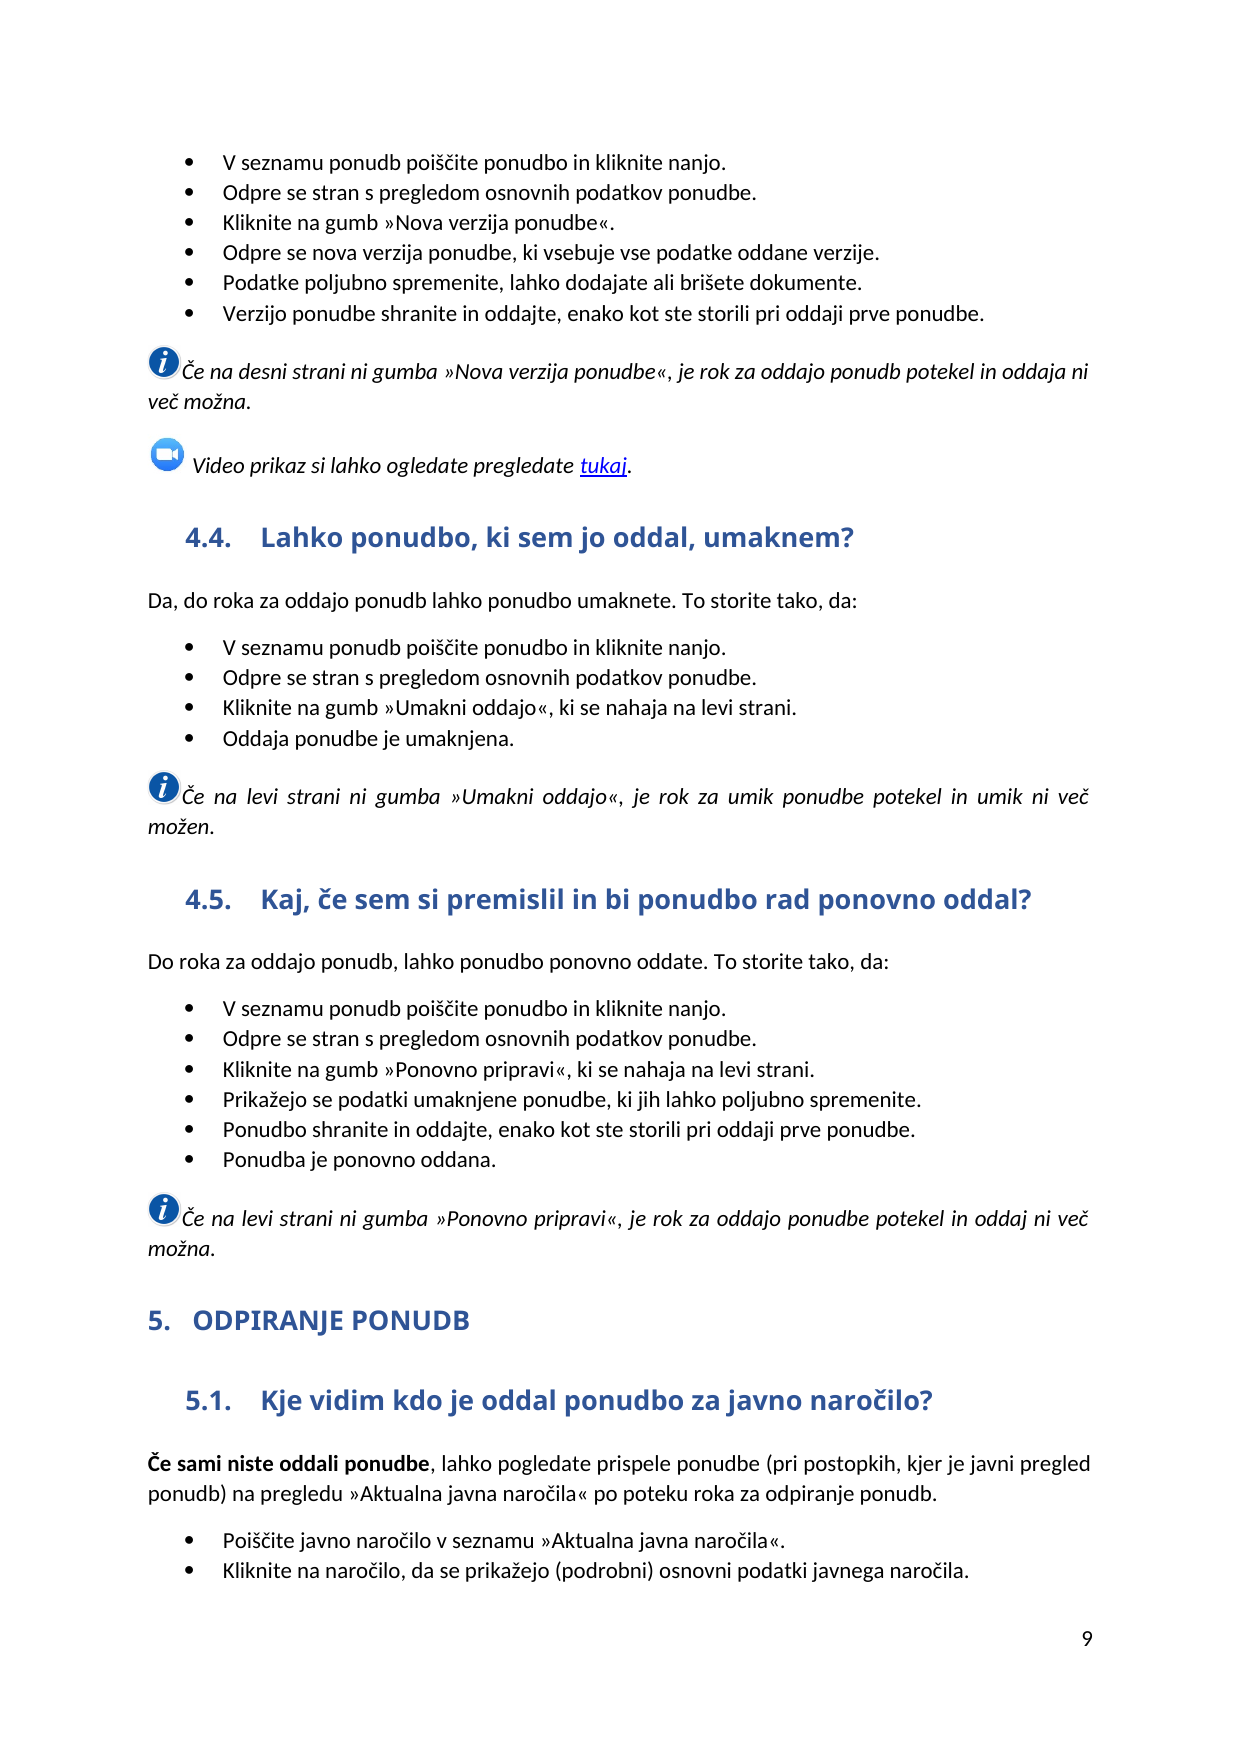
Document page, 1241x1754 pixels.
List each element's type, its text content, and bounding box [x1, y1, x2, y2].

picture [147, 345, 182, 380]
list Prikažejo se podatki umaknjene ponudbe, ki jih lahko poljubno spremenite. [185, 1085, 1093, 1113]
subtitle Lahko ponudbo, ki sem jo oddal, umaknem? [185, 519, 1093, 556]
list V seznamu ponudb poiščite ponudbo in kliknite nanjo. [185, 148, 1093, 176]
picture [147, 434, 187, 474]
subtitle Kaj, če sem si premislil in bi ponudbo rad ponovno oddal? [185, 880, 1093, 917]
text Do roka za oddajo ponudb, lahko ponudbo ponovno oddate. To storite tako, da: [148, 947, 1093, 976]
picture [147, 770, 182, 805]
list Verzijo ponudbe shranite in oddajte, enako kot ste storili pri oddaji prve ponudbe. [185, 299, 1093, 327]
list Ponudbo shranite in oddajte, enako kot ste storili pri oddaji prve ponudbe. [185, 1115, 1093, 1143]
list Ponudba je ponovno oddana. [185, 1145, 1093, 1173]
list V seznamu ponudb poiščite ponudbo in kliknite nanjo. [185, 994, 1093, 1022]
text Če na desni strani ni gumba »Nova verzija ponudbe«, je rok za oddajo ponudb potekel in oddaja ni več možna. [148, 346, 1093, 415]
list Odpre se stran s pregledom osnovnih podatkov ponudbe. [185, 178, 1093, 206]
text Video prikaz si lahko ogledate pregledate tukaj. [148, 434, 1093, 479]
list Odpre se stran s pregledom osnovnih podatkov ponudbe. [185, 663, 1093, 691]
list Kliknite na naročilo, da se prikažejo (podrobni) osnovni podatki javnega naročila. [185, 1556, 1093, 1584]
subtitle ODPIRANJE PONUDB [148, 1302, 1093, 1339]
list Kliknite na gumb »Nova verzija ponudbe«. [185, 208, 1093, 236]
list Odpre se stran s pregledom osnovnih podatkov ponudbe. [185, 1024, 1093, 1053]
list Odpre se nova verzija ponudbe, ki vsebuje vse podatke oddane verzije. [185, 238, 1093, 266]
text Če na levi strani ni gumba »Ponovno pripravi«, je rok za oddajo ponudbe potekel in oddaj ni več možna. [148, 1192, 1093, 1262]
text Če sami niste oddali ponudbe, lahko pogledate prispele ponudbe (pri postopkih, kjer je javni pregled ponudb) na pregledu »Aktualna javna naročila« po poteku roka za odpiranje ponudb. [148, 1449, 1093, 1507]
list Oddaja ponudbe je umaknjena. [185, 724, 1093, 752]
subtitle Kje vidim kdo je oddal ponudbo za javno naročilo? [185, 1382, 1093, 1419]
list Kliknite na gumb »Umakni oddajo«, ki se nahaja na levi strani. [185, 693, 1093, 721]
picture [147, 1192, 182, 1227]
list V seznamu ponudb poiščite ponudbo in kliknite nanjo. [185, 633, 1093, 661]
list Poiščite javno naročilo v seznamu »Aktualna javna naročila«. [185, 1526, 1093, 1554]
text Če na levi strani ni gumba »Umakni oddajo«, je rok za umik ponudbe potekel in umik ni več možen. [148, 771, 1093, 840]
list Podatke poljubno spremenite, lahko dodajate ali brišete dokumente. [185, 268, 1093, 296]
list Kliknite na gumb »Ponovno pripravi«, ki se nahaja na levi strani. [185, 1055, 1093, 1083]
text Da, do roka za oddajo ponudb lahko ponudbo umaknete. To storite tako, da: [148, 586, 1093, 614]
